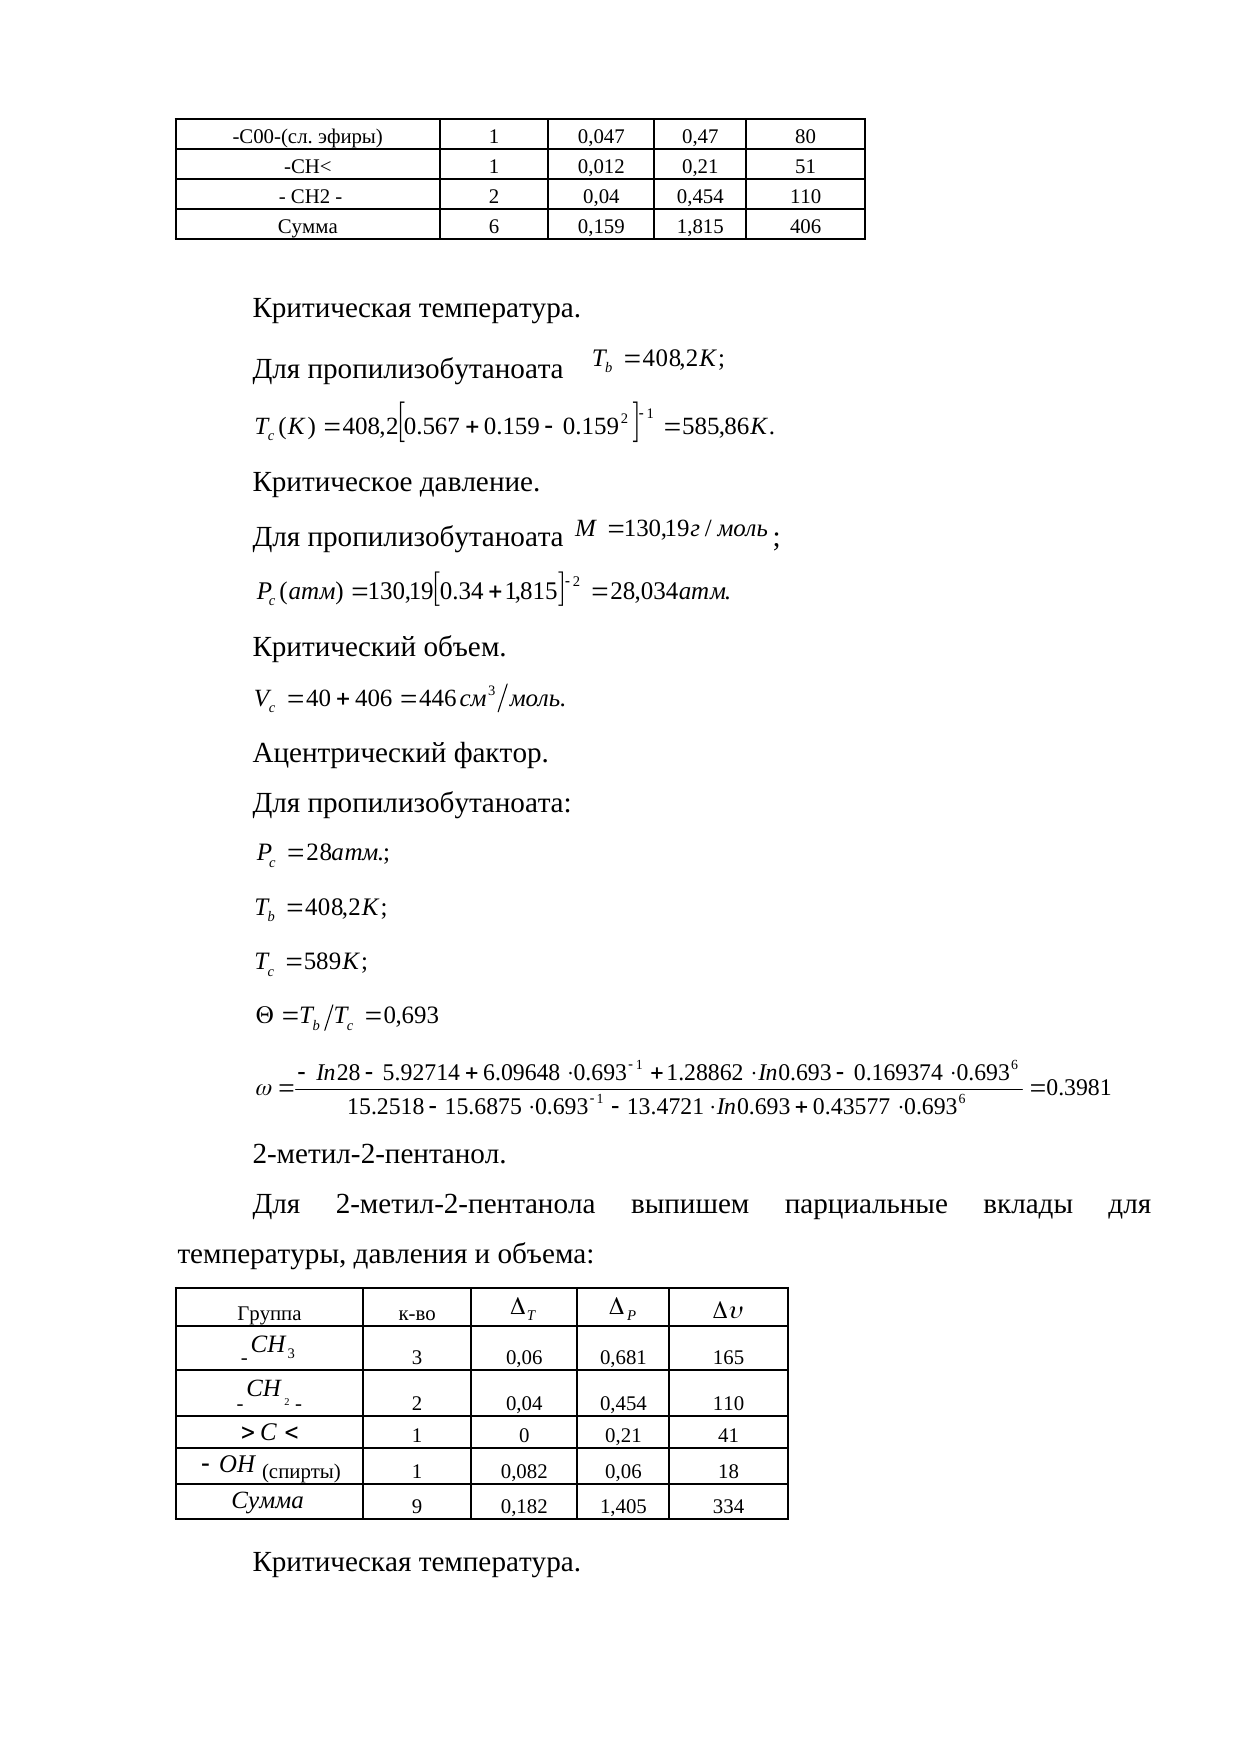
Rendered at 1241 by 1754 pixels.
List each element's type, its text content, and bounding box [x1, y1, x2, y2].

table_cell 406 [747, 210, 864, 238]
table_cell (спирты) [177, 1449, 362, 1483]
table_cell [177, 1417, 362, 1447]
table_cell 0,06 [472, 1327, 576, 1369]
text 2-метил-2-пентанол. [177, 1136, 1152, 1169]
table_cell 0,21 [578, 1417, 668, 1447]
table_cell 0,681 [578, 1327, 668, 1369]
table_cell 334 [670, 1485, 787, 1518]
table_cell 2 [364, 1371, 470, 1415]
table_cell 18 [670, 1449, 787, 1483]
table_header [472, 1289, 576, 1325]
table_cell 1,815 [655, 210, 745, 238]
table_cell 6 [441, 210, 547, 238]
text Критический объем. [177, 629, 1152, 662]
table_cell 0,04 [549, 180, 653, 208]
text Для пропилизобутаноата ; [177, 514, 1152, 553]
table_cell 0,454 [578, 1371, 668, 1415]
table_cell 0,04 [472, 1371, 576, 1415]
table_cell 41 [670, 1417, 787, 1447]
table_cell 0,454 [655, 180, 745, 208]
table_header [578, 1289, 668, 1325]
table_cell 1,405 [578, 1485, 668, 1518]
table_cell 165 [670, 1327, 787, 1369]
text Критическая температура. [177, 1544, 1152, 1578]
table_cell - [177, 1327, 362, 1369]
table_cell 110 [670, 1371, 787, 1415]
table_cell 80 [747, 120, 864, 148]
text Для пропилизобутаноата [177, 341, 1152, 385]
table_cell Сумма [177, 210, 439, 238]
table_cell -CН< [177, 150, 439, 178]
table_cell 2 [441, 180, 547, 208]
table_cell -C00-(сл. эфиры) [177, 120, 439, 148]
table_cell -- [177, 1371, 362, 1415]
table_cell 1 [364, 1449, 470, 1483]
table_cell [177, 1485, 362, 1518]
table_cell 1 [364, 1417, 470, 1447]
table_cell 51 [747, 150, 864, 178]
table_cell 0 [472, 1417, 576, 1447]
table_cell 0,082 [472, 1449, 576, 1483]
table_cell 0,21 [655, 150, 745, 178]
table_cell 9 [364, 1485, 470, 1518]
table_cell 0,047 [549, 120, 653, 148]
text Для 2-метил-2-пентанола выпишем парциальные вклады для температуры, давления и объема: [177, 1186, 1152, 1270]
text Критическое давление. [177, 464, 1152, 497]
table_header [670, 1289, 787, 1325]
table_header к-во [364, 1289, 470, 1325]
table_cell 110 [747, 180, 864, 208]
table_cell 0,182 [472, 1485, 576, 1518]
table_cell - СН2 - [177, 180, 439, 208]
text Для пропилизобутаноата: [177, 786, 1152, 819]
table_cell 0,159 [549, 210, 653, 238]
table_cell 0,06 [578, 1449, 668, 1483]
text Критическая температура. [177, 291, 1152, 324]
table_cell 1 [441, 120, 547, 148]
table_cell 0,47 [655, 120, 745, 148]
table_cell 1 [441, 150, 547, 178]
table_header Группа [177, 1289, 362, 1325]
text Ацентрический фактор. [177, 735, 1152, 769]
table_cell 3 [364, 1327, 470, 1369]
table_cell 0,012 [549, 150, 653, 178]
